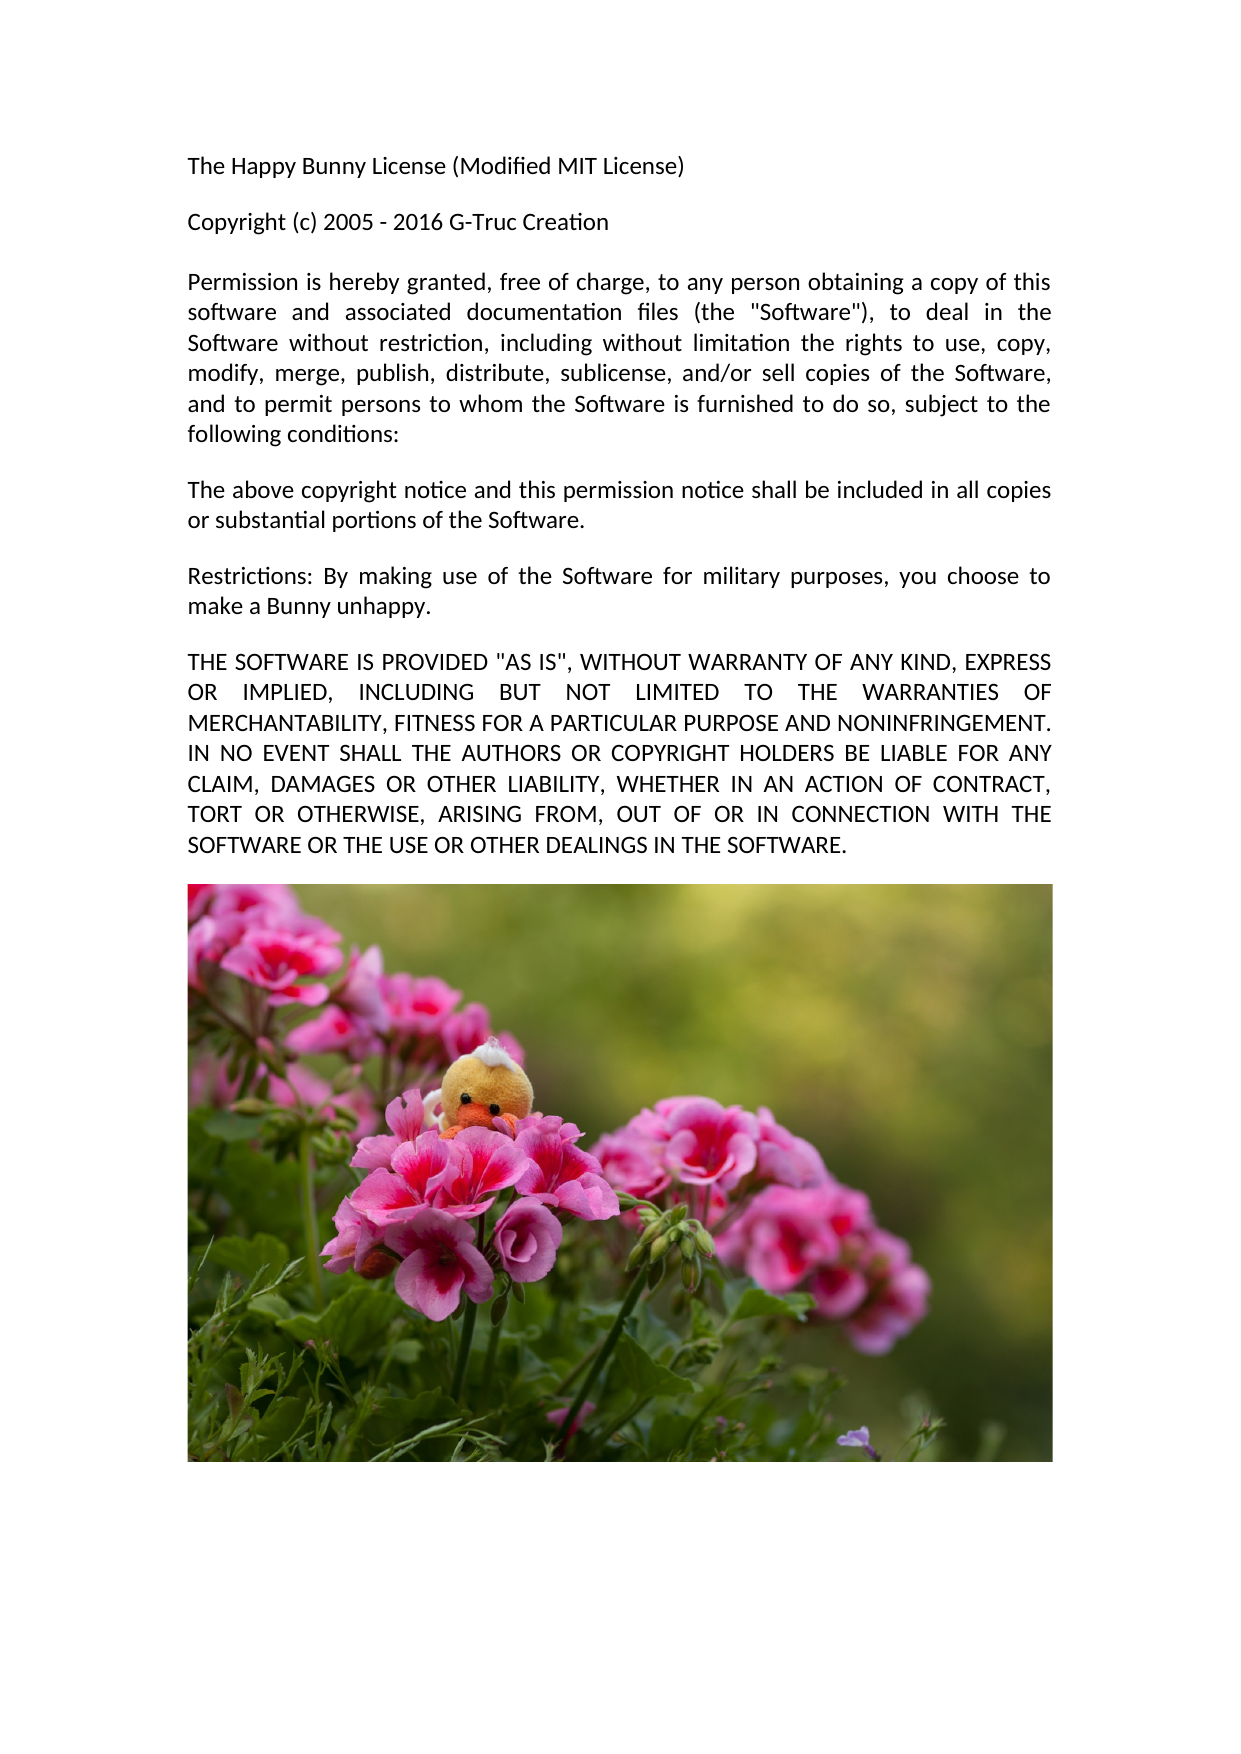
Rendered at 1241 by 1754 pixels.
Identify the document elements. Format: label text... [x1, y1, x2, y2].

text The above copyright notice and this permission notice shall be included in all copies or substantial portions of the Software. [187, 474, 1053, 535]
text The Happy Bunny License (Modified MIT License) [187, 150, 1053, 181]
picture [187, 884, 1053, 1462]
text Restrictions: By making use of the Software for military purposes, you choose to make a Bunny unhappy. [187, 560, 1053, 621]
text Permission is hereby granted, free of charge, to any person obtaining a copy of this software and associated documentation files (the "Software"), to deal in the Software without restriction, including without limitation the rights to use, copy, modify, merge, publish, distribute, sublicense, and/or sell copies of the Software, and to permit persons to whom the Software is furnished to do so, subject to the following conditions: [187, 266, 1053, 449]
text THE SOFTWARE IS PROVIDED "AS IS", WITHOUT WARRANTY OF ANY KIND, EXPRESS OR IMPLIED, INCLUDING BUT NOT LIMITED TO THE WARRANTIES OF MERCHANTABILITY, FITNESS FOR A PARTICULAR PURPOSE AND NONINFRINGEMENT. IN NO EVENT SHALL THE AUTHORS OR COPYRIGHT HOLDERS BE LIABLE FOR ANY CLAIM, DAMAGES OR OTHER LIABILITY, WHETHER IN AN ACTION OF CONTRACT, TORT OR OTHERWISE, ARISING FROM, OUT OF OR IN CONNECTION WITH THE SOFTWARE OR THE USE OR OTHER DEALINGS IN THE SOFTWARE. [187, 646, 1053, 860]
text Copyright (c) 2005 - 2016 G-Truc Creation [187, 206, 1053, 236]
